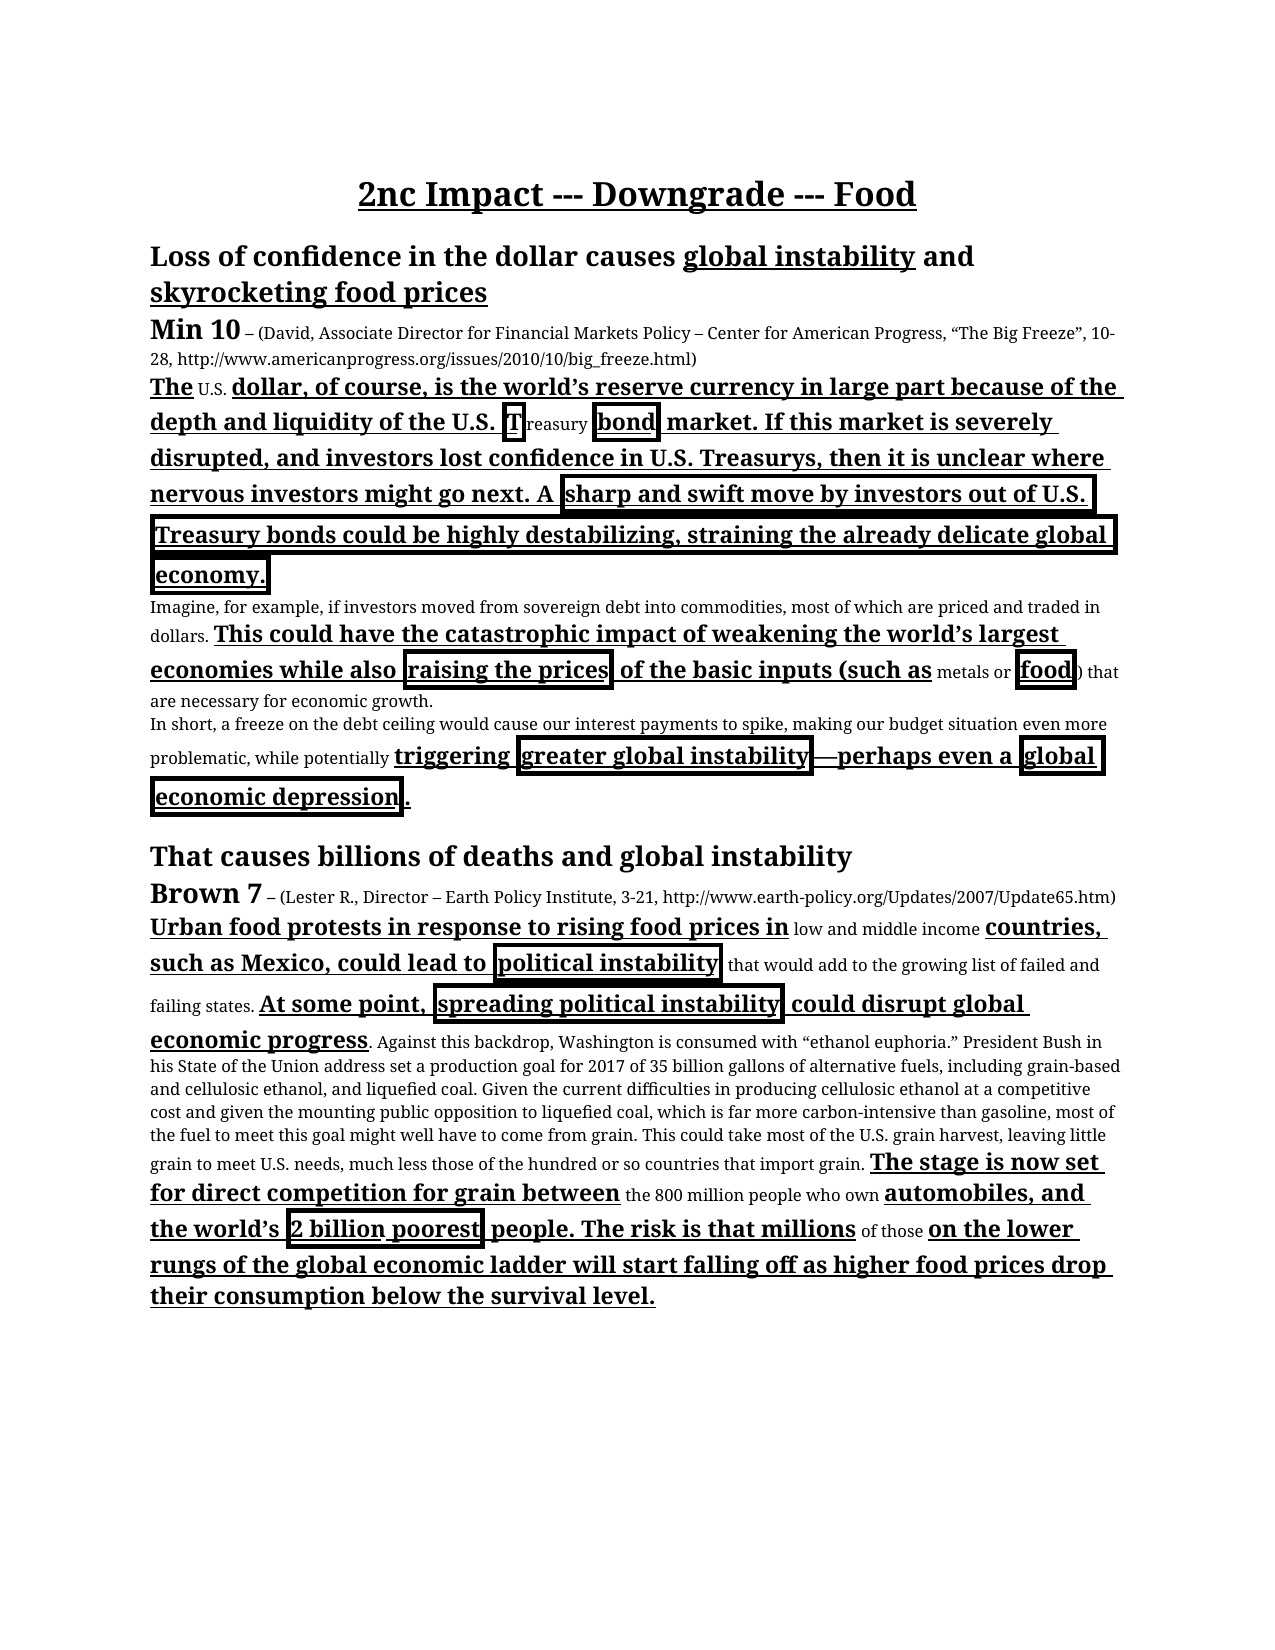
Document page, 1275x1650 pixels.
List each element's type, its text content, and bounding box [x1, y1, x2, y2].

text In short, a freeze on the debt ceiling would cause our interest payments to spike, making our budget situation even more problematic, while potentially triggering greater global instability—perhaps even a global economic depression. [150, 713, 1125, 817]
text Brown 7 – (Lester R., Director – Earth Policy Institute, 3-21, http://www.earth-policy.org/Updates/2007/Update65.htm) [150, 874, 1125, 911]
subtitle Loss of confidence in the dollar causes global instability and skyrocketing food prices [150, 237, 1125, 311]
subtitle 2nc Impact --- Downgrade --- Food [150, 171, 1125, 216]
text Min 10 – (David, Associate Director for Financial Markets Policy – Center for American Progress, “The Big Freeze”, 10-28, http://www.americanprogress.org/issues/2010/10/big_freeze.html) [150, 311, 1125, 370]
subtitle That causes billions of deaths and global instability [150, 837, 1125, 874]
text The U.S. dollar, of course, is the world’s reserve currency in large part because of the depth and liquidity of the U.S. Treasury bond market. If this market is severely disrupted, and investors lost confidence in U.S. Treasurys, then it is unclear where nervous investors might go next. A sharp and swift move by investors out of U.S. Treasury bonds could be highly destabilizing, straining the already delicate global economy. [150, 370, 1125, 595]
text Urban food protests in response to rising food prices in low and middle income countries, such as Mexico, could lead to political instability that would add to the growing list of failed and failing states. At some point, spreading political instability could disrupt global economic progress. Against this backdrop, Washington is consumed with “ethanol euphoria.” President Bush in his State of the Union address set a production goal for 2017 of 35 billion gallons of alternative fuels, including grain-based and cellulosic ethanol, and liquefied coal. Given the current difficulties in producing cellulosic ethanol at a competitive cost and given the mounting public opposition to liquefied coal, which is far more carbon-intensive than gasoline, most of the fuel to meet this goal might well have to come from grain. This could take most of the U.S. grain harvest, leaving little grain to meet U.S. needs, much less those of the hundred or so countries that import grain. The stage is now set for direct competition for grain between the 800 million people who own automobiles, and the world’s 2 billion poorest people. The risk is that millions of those on the lower rungs of the global economic ladder will start falling off as higher food prices drop their consumption below the survival level. [150, 911, 1125, 1311]
text Imagine, for example, if investors moved from sovereign debt into commodities, most of which are priced and traded in dollars. This could have the catastrophic impact of weakening the world’s largest economies while also raising the prices of the basic inputs (such as metals or food) that are necessary for economic growth. [150, 595, 1125, 713]
